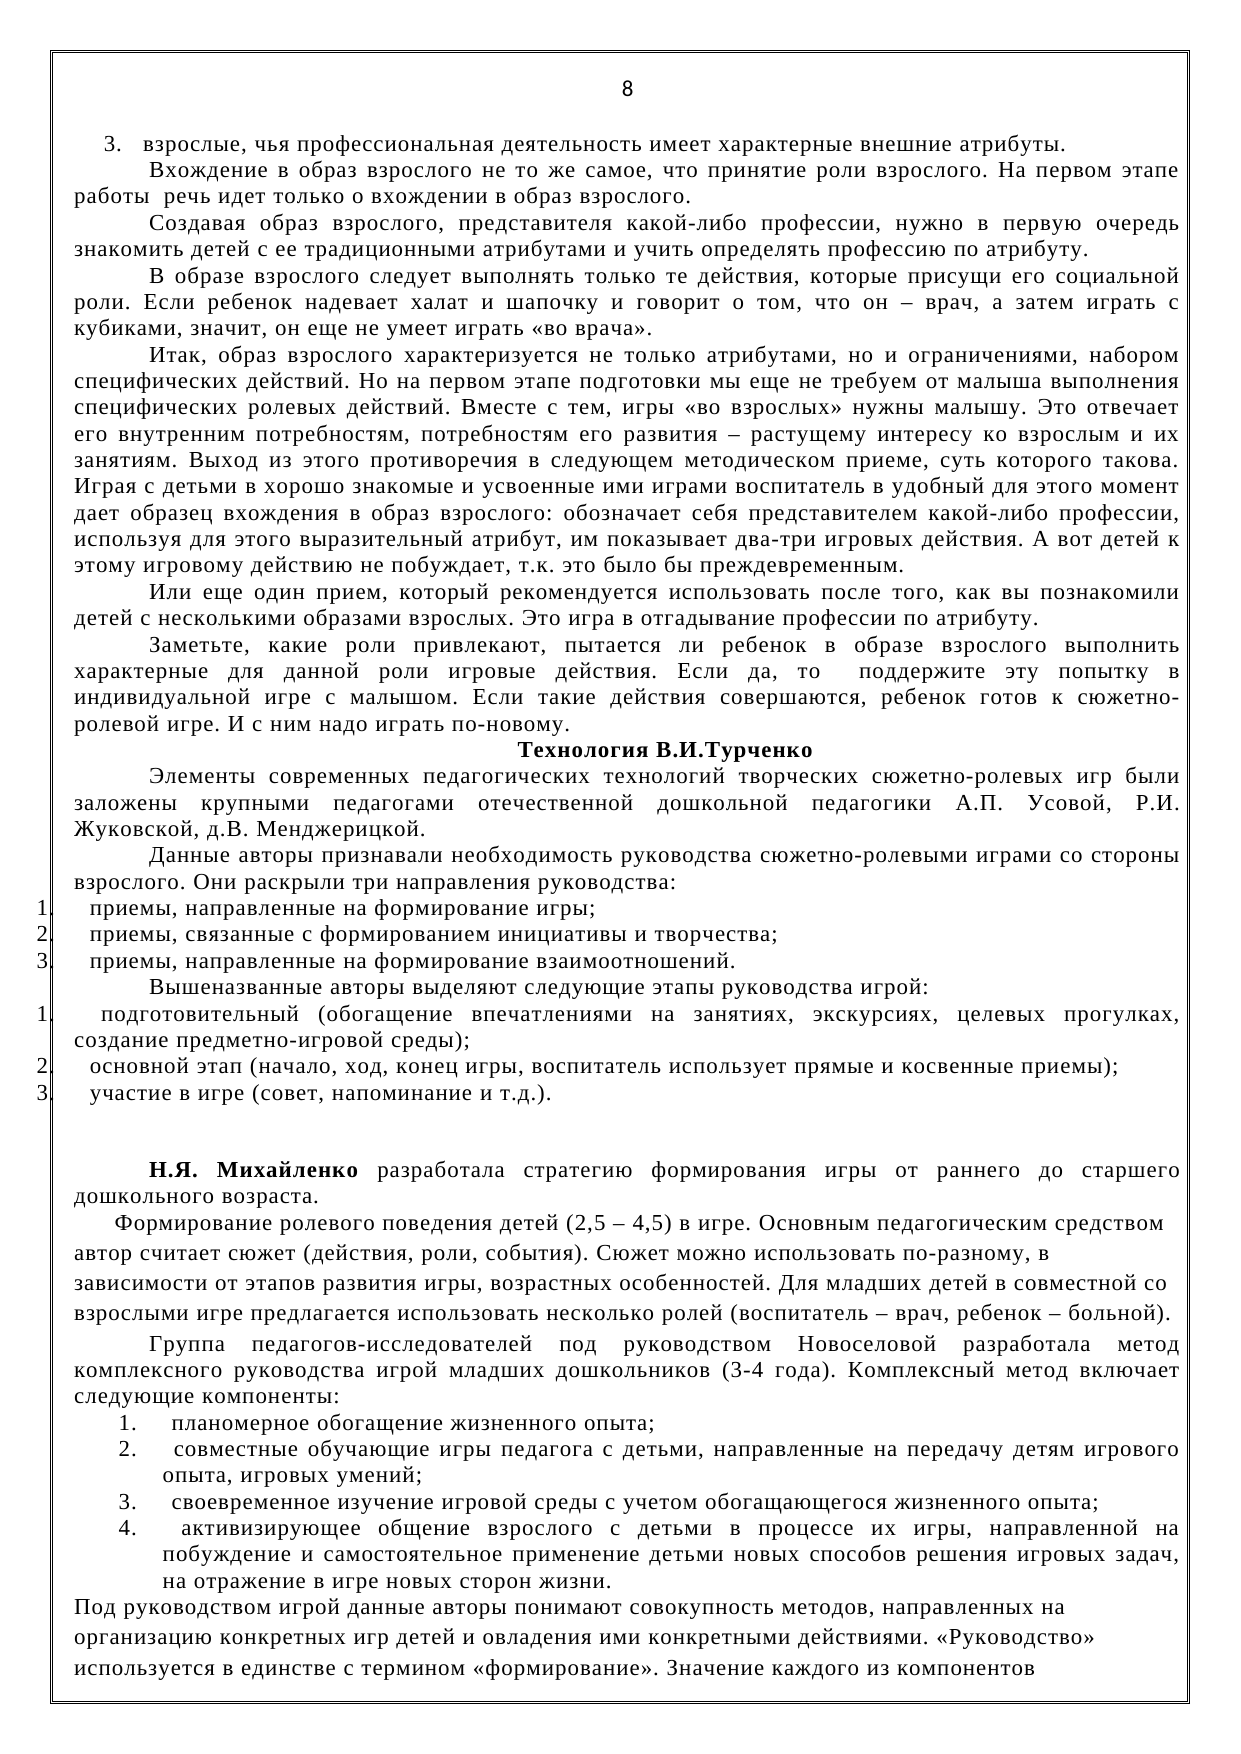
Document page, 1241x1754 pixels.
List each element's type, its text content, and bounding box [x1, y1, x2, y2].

text Группа педагогов-исследователей под руководством Новоселовой разработала метод комплексного руководства игрой младших дошкольников (3-4 года). Комплексный метод включает следующие компоненты: [74, 1329, 1181, 1409]
text 3. приемы, направленные на формирование взаимоотношений. [53, 947, 1181, 973]
text 1. подготовительный (обогащение впечатлениями на занятиях, экскурсиях, целевых прогулках, создание предметно-игровой среды); [53, 999, 1181, 1052]
text Формирование ролевого поведения детей (2,5 – 4,5) в игре. Основным педагогическим средством автор считает сюжет (действия, роли, события). Сюжет можно использовать по-разному, в зависимости от этапов развития игры, возрастных особенностей. Для младших детей в совместной со взрослыми игре предлагается использовать несколько ролей (воспитатель – врач, ребенок – больной). [74, 1209, 1181, 1326]
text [74, 1593, 1181, 1680]
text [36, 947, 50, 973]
text Или еще один прием, который рекомендуется использовать после того, как вы познакомили детей с несколькими образами взрослых. Это игра в отгадывание профессии по атрибуту. [74, 578, 1181, 631]
text Технология В.И.Турченко [74, 736, 1181, 762]
text Создавая образ взрослого, представителя какой-либо профессии, нужно в первую очередь знакомить детей с ее традиционными атрибутами и учить определять профессию по атрибуту. [74, 209, 1181, 262]
text Н.Я. Михайленко разработала стратегию формирования игры от раннего до старшего дошкольного возраста. [74, 1156, 1181, 1209]
text Элементы современных педагогических технологий творческих сюжетно-ролевых игр были заложены крупными педагогами отечественной дошкольной педагогики А.П. Усовой, Р.И. Жуковской, д.В. Менджерицкой. [74, 762, 1181, 841]
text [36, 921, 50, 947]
text Итак, образ взрослого характеризуется не только атрибутами, но и ограничениями, набором специфических действий. Но на первом этапе подготовки мы еще не требуем от малыша выполнения специфических ролевых действий. Вместе с тем, игры «во взрослых» нужны малышу. Это отвечает его внутренним потребностям, потребностям его развития – растущему интересу ко взрослым и их занятиям. Выход из этого противоречия в следующем методическом приеме, суть которого такова. Играя с детьми в хорошо знакомые и усвоенные ими играми воспитатель в удобный для этого момент дает образец вхождения в образ взрослого: обозначает себя представителем какой-либо профессии, используя для этого выразительный атрибут, им показывает два-три игровых действия. А вот детей к этому игровому действию не побуждает, т.к. это было бы преждевременным. [74, 341, 1181, 578]
text 2. совместные обучающие игры педагога с детьми, направленные на передачу детям игрового опыта, игровых умений; [118, 1435, 1181, 1488]
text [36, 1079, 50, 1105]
text 3. взрослые, чья профессиональная деятельность имеет характерные внешние атрибуты. [74, 130, 1181, 156]
text Данные авторы признавали необходимость руководства сюжетно-ролевыми играми со стороны взрослого. Они раскрыли три направления руководства: [74, 841, 1181, 894]
text 1. приемы, направленные на формирование игры; [53, 894, 1181, 921]
text 3. своевременное изучение игровой среды с учетом обогащающегося жизненного опыта; [118, 1488, 1181, 1514]
text 3. участие в игре (совет, напоминание и т.д.). [53, 1079, 1181, 1105]
text Заметьте, какие роли привлекают, пытается ли ребенок в образе взрослого выполнить характерные для данной роли игровые действия. Если да, то поддержите эту попытку в индивидуальной игре с малышом. Если такие действия совершаются, ребенок готов к сюжетно-ролевой игре. И с ним надо играть по-новому. [74, 631, 1181, 736]
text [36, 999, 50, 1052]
text 2. приемы, связанные с формированием инициативы и творчества; [53, 921, 1181, 947]
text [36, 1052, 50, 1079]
text В образе взрослого следует выполнять только те действия, которые присущи его социальной роли. Если ребенок надевает халат и шапочку и говорит о том, что он – врач, а затем играть с кубиками, значит, он еще не умеет играть «во врача». [74, 262, 1181, 341]
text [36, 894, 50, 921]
text Вышеназванные авторы выделяют следующие этапы руководства игрой: [74, 973, 1181, 999]
text 1. планомерное обогащение жизненного опыта; [118, 1409, 1181, 1435]
text Вхождение в образ взрослого не то же самое, что принятие роли взрослого. На первом этапе работы речь идет только о вхождении в образ взрослого. [74, 156, 1181, 209]
text 4. активизирующее общение взрослого с детьми в процессе их игры, направленной на побуждение и самостоятельное применение детьми новых способов решения игровых задач, на отражение в игре новых сторон жизни. [118, 1514, 1181, 1593]
text 2. основной этап (начало, ход, конец игры, воспитатель использует прямые и косвенные приемы); [53, 1052, 1181, 1079]
